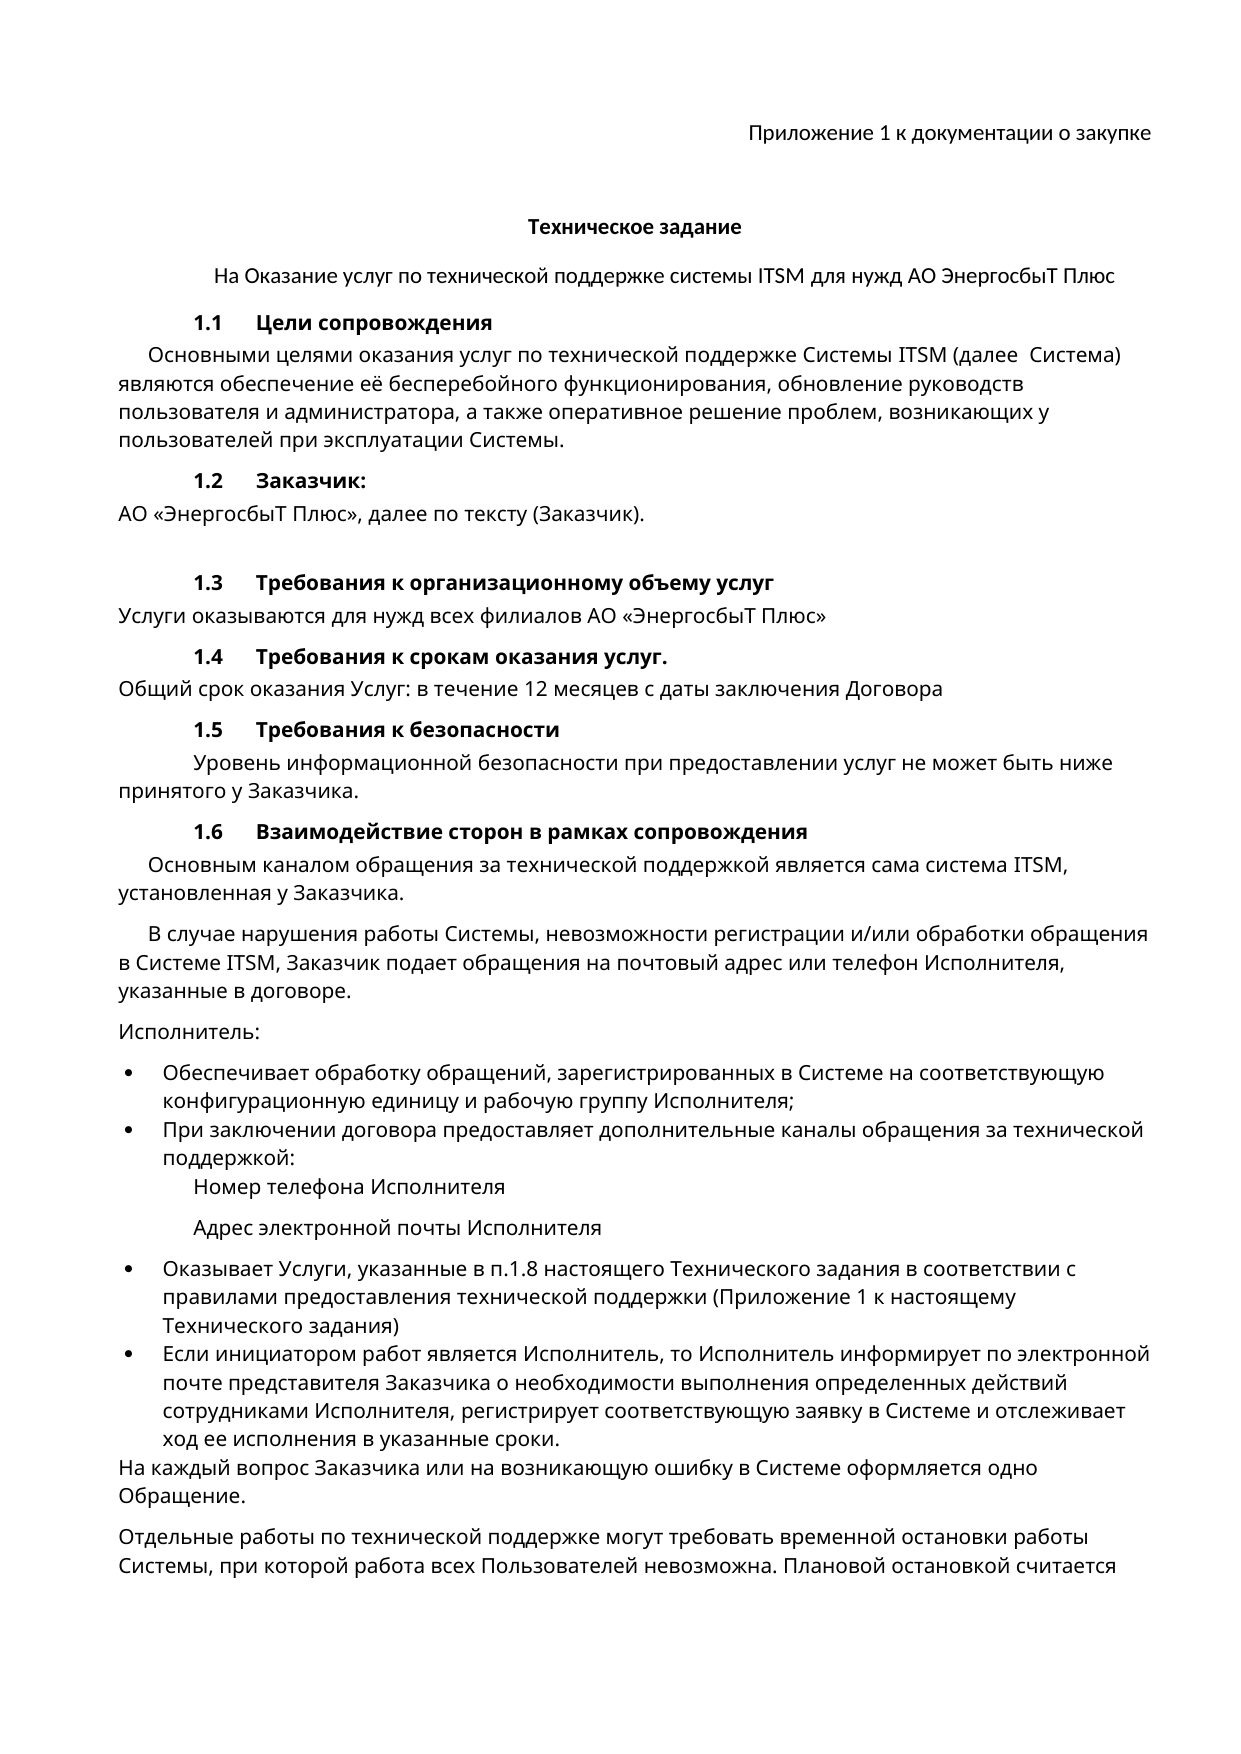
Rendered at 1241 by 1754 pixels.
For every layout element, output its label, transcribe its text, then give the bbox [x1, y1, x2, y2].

text Основными целями оказания услуг по технической поддержке Системы ITSM (далее Система) являются обеспечение её бесперебойного функционирования, обновление руководств пользователя и администратора, а также оперативное решение проблем, возникающих у пользователей при эксплуатации Системы. [118, 340, 1152, 454]
text На каждый вопрос Заказчика или на возникающую ошибку в Системе оформляется одно Обращение. [118, 1453, 1152, 1510]
text Исполнитель: [118, 1017, 1152, 1046]
list Требования к организационному объему услуг [193, 568, 1152, 597]
list Заказчик: [193, 466, 1152, 495]
text Техническое задание [118, 212, 1152, 240]
text Основным каналом обращения за технической поддержкой является сама система ITSM, установленная у Заказчика. [118, 850, 1152, 907]
list Цели сопровождения [193, 308, 1152, 336]
text Общий срок оказания Услуг: в течение 12 месяцев с даты заключения Договора [118, 674, 1152, 703]
text Номер телефона Исполнителя [118, 1172, 1152, 1200]
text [118, 1522, 1152, 1579]
text Уровень информационной безопасности при предоставлении услуг не может быть ниже принятого у Заказчика. [118, 748, 1152, 805]
list Обеспечивает обработку обращений, зарегистрированных в Системе на соответствующую конфигурационную единицу и рабочую группу Исполнителя; [125, 1058, 1152, 1115]
text Приложение 1 к документации о закупке [118, 118, 1152, 146]
text АО «ЭнергосбыТ Плюс», далее по тексту (Заказчик). [118, 499, 1152, 527]
list Требования к безопасности [193, 716, 1152, 744]
list При заключении договора предоставляет дополнительные каналы обращения за технической поддержкой: [125, 1115, 1152, 1172]
list Оказывает Услуги, указанные в п.1.8 настоящего Технического задания в соответствии с правилами предоставления технической поддержки (Приложение 1 к настоящему Технического задания) [125, 1254, 1152, 1339]
list Взаимодействие сторон в рамках сопровождения [193, 817, 1152, 846]
text На Оказание услуг по технической поддержке системы ITSM для нужд АО ЭнергосбыТ Плюс [118, 261, 1152, 289]
text В случае нарушения работы Системы, невозможности регистрации и/или обработки обращения в Системе ITSM, Заказчик подает обращения на почтовый адрес или телефон Исполнителя, указанные в договоре. [118, 919, 1152, 1005]
list Требования к срокам оказания услуг. [193, 642, 1152, 670]
text Услуги оказываются для нужд всех филиалов АО «ЭнергосбыТ Плюс» [118, 601, 1152, 629]
list Если инициатором работ является Исполнитель, то Исполнитель информирует по электронной почте представителя Заказчика о необходимости выполнения определенных действий сотрудниками Исполнителя, регистрирует соответствующую заявку в Системе и отслеживает ход ее исполнения в указанные сроки. [125, 1339, 1152, 1453]
text Адрес электронной почты Исполнителя [118, 1213, 1152, 1241]
